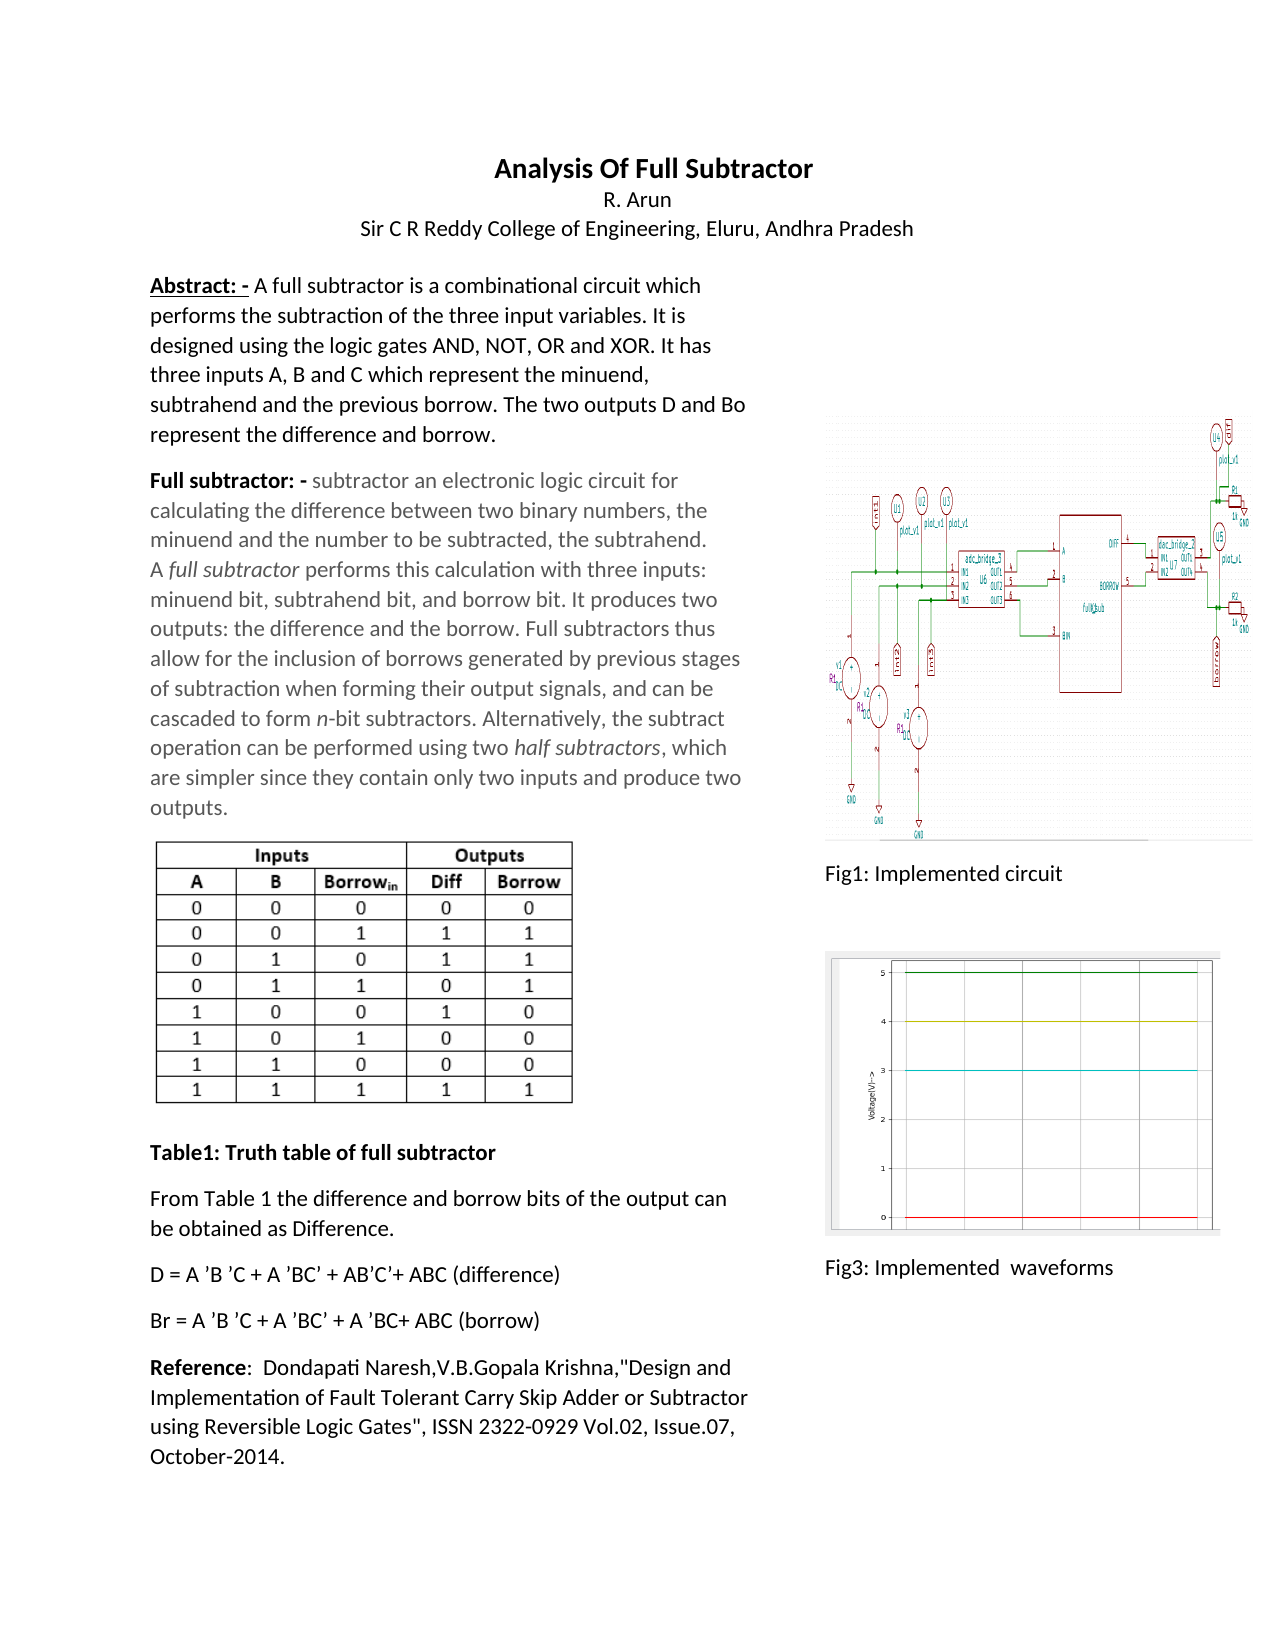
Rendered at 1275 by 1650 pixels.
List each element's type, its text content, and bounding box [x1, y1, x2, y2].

text Br = A ’B ’C + A ’BC’ + A ’BC+ ABC (borrow) [150, 1307, 750, 1335]
picture [825, 951, 1221, 1236]
text Reference: Dondapati Naresh,V.B.Gopala Krishna,"Design and Implementation of Fault Tolerant Carry Skip Adder or Subtractor using Reversible Logic Gates", ISSN 2322-0929 Vol.02, Issue.07, October-2014. [150, 1353, 750, 1470]
text From Table 1 the difference and borrow bits of the output can be obtained as Difference. [150, 1184, 750, 1242]
text Sir C R Reddy College of Engineering, Eluru, Andhra Pradesh [150, 214, 1125, 242]
text Abstract: - A full subtractor is a combinational circuit which performs the subtraction of the three input variables. It is designed using the logic gates AND, NOT, OR and XOR. It has three inputs A, B and C which represent the minuend, subtrahend and the previous borrow. The two outputs D and Bo represent the difference and borrow. [150, 271, 750, 448]
text Analysis Of Full Subtractor [150, 150, 1125, 186]
text Full subtractor: - subtractor an electronic logic circuit for calculating the difference between two binary numbers, the minuend and the number to be subtracted, the subtrahend. A full subtractor performs this calculation with three inputs: minuend bit, subtrahend bit, and borrow bit. It produces two outputs: the difference and the borrow. Full subtractors thus allow for the inclusion of borrows generated by previous stages of subtraction when forming their output signals, and can be cascaded to form n-bit subtractors. Alternatively, the subtract operation can be performed using two half subtractors, which are simpler since they contain only two inputs and produce two outputs. [150, 466, 750, 821]
text D = A ’B ’C + A ’BC’ + AB’C’+ ABC (difference) [150, 1260, 750, 1288]
picture [825, 410, 1253, 841]
text Fig1: Implemented circuit [825, 859, 1125, 887]
picture [150, 839, 580, 1120]
text R. Arun [150, 186, 1125, 214]
text Table1: Truth table of full subtractor [150, 1138, 750, 1166]
text Fig3: Implemented waveforms [825, 1253, 1125, 1282]
